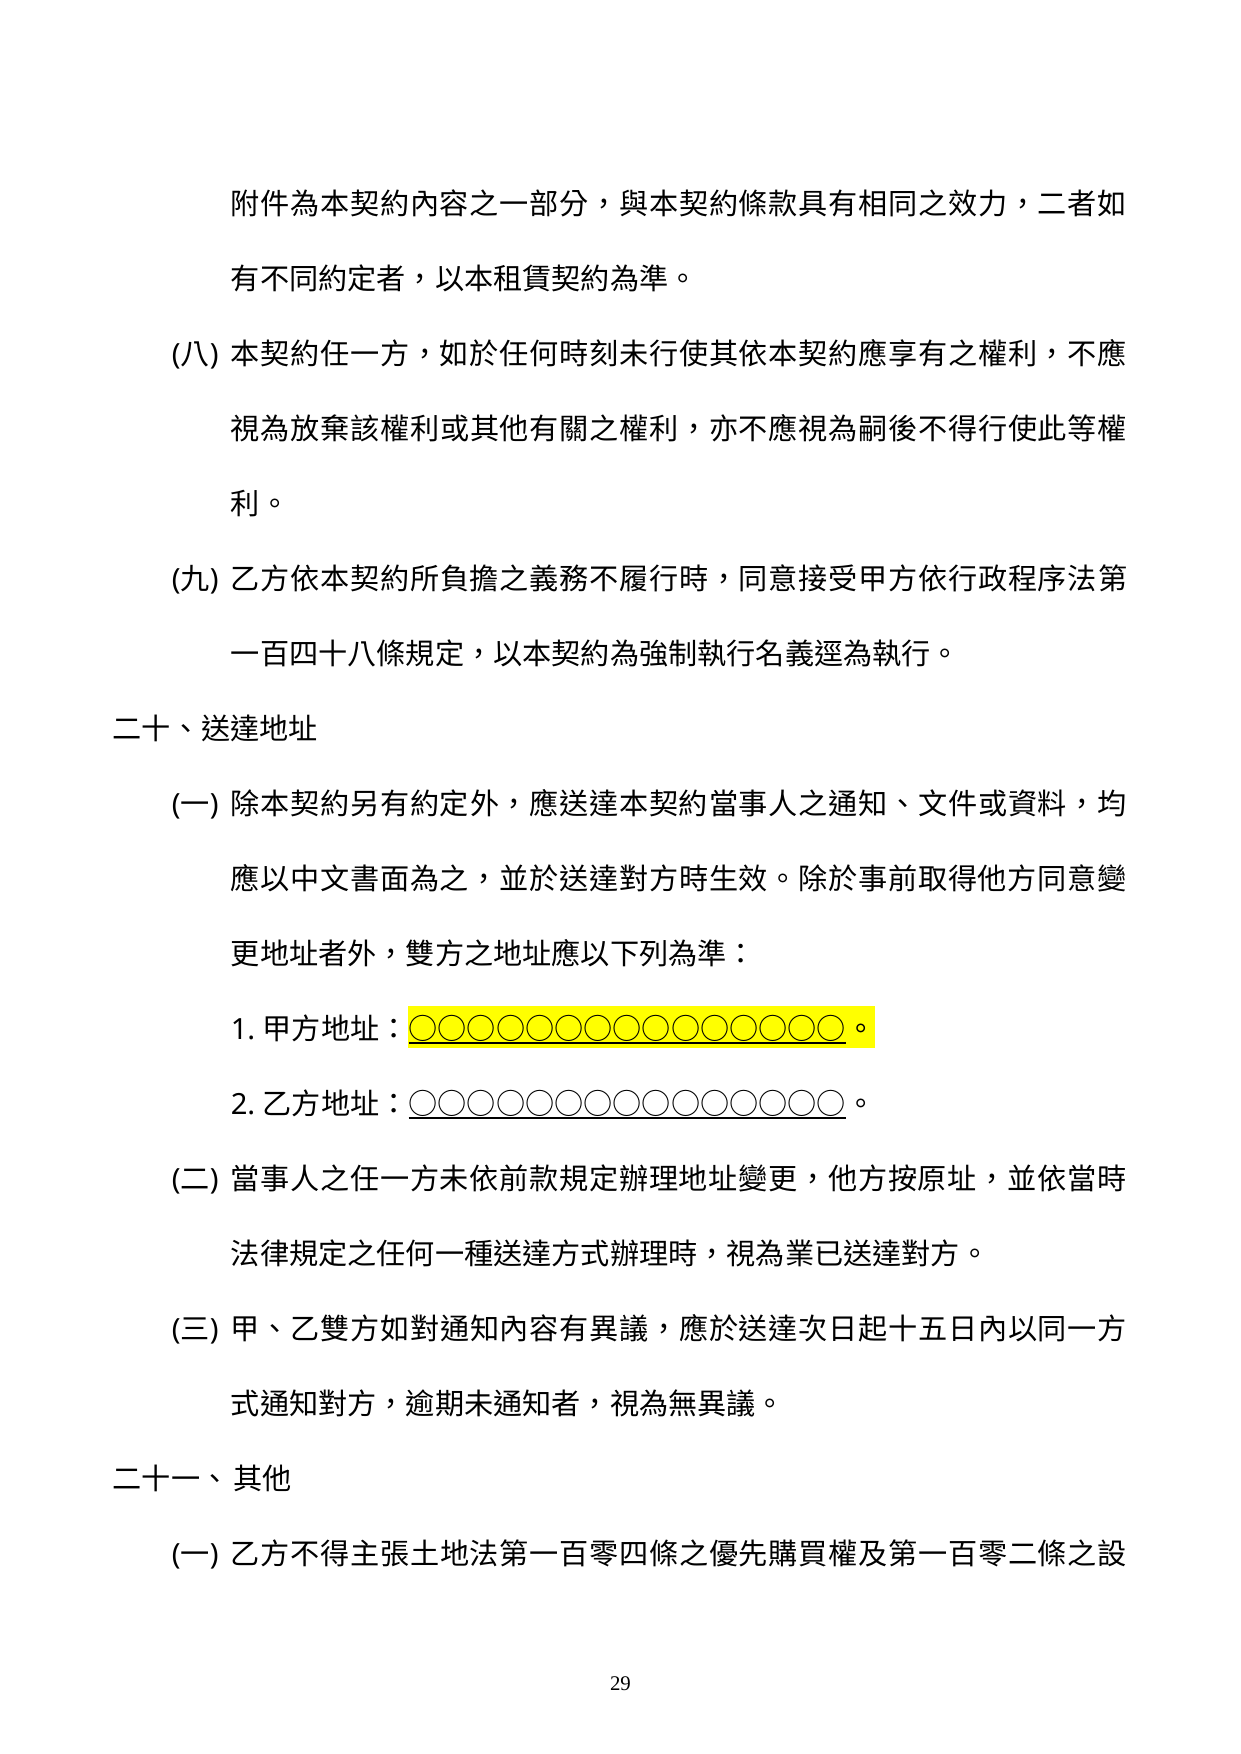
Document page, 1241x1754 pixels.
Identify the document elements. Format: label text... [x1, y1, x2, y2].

list 甲、乙雙方如對通知內容有異議，應於送達次日起十五日內以同一方式通知對方，逾期未通知者，視為無異議。 [172, 1289, 1128, 1439]
list 乙方地址：○○○○○○○○○○○○○○○。 [231, 1064, 1128, 1139]
list 乙方依本契約所負擔之義務不履行時，同意接受甲方依行政程序法第一百四十八條規定，以本契約為強制執行名義逕為執行。 [172, 539, 1128, 689]
list 除本契約另有約定外，應送達本契約當事人之通知、文件或資料，均應以中文書面為之，並於送達對方時生效。除於事前取得他方同意變更地址者外，雙方之地址應以下列為準： [172, 764, 1128, 989]
list 當事人之任一方未依前款規定辦理地址變更，他方按原址，並依當時法律規定之任何一種送達方式辦理時，視為業已送達對方。 [172, 1139, 1128, 1289]
list 甲方地址：○○○○○○○○○○○○○○○。 [231, 989, 1128, 1064]
list 本契約任一方，如於任何時刻未行使其依本契約應享有之權利，不應視為放棄該權利或其他有關之權利，亦不應視為嗣後不得行使此等權利。 [172, 314, 1128, 539]
list 送達地址 [112, 689, 1128, 764]
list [172, 164, 1128, 314]
list 其他 [112, 1439, 1128, 1514]
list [172, 1514, 1128, 1589]
